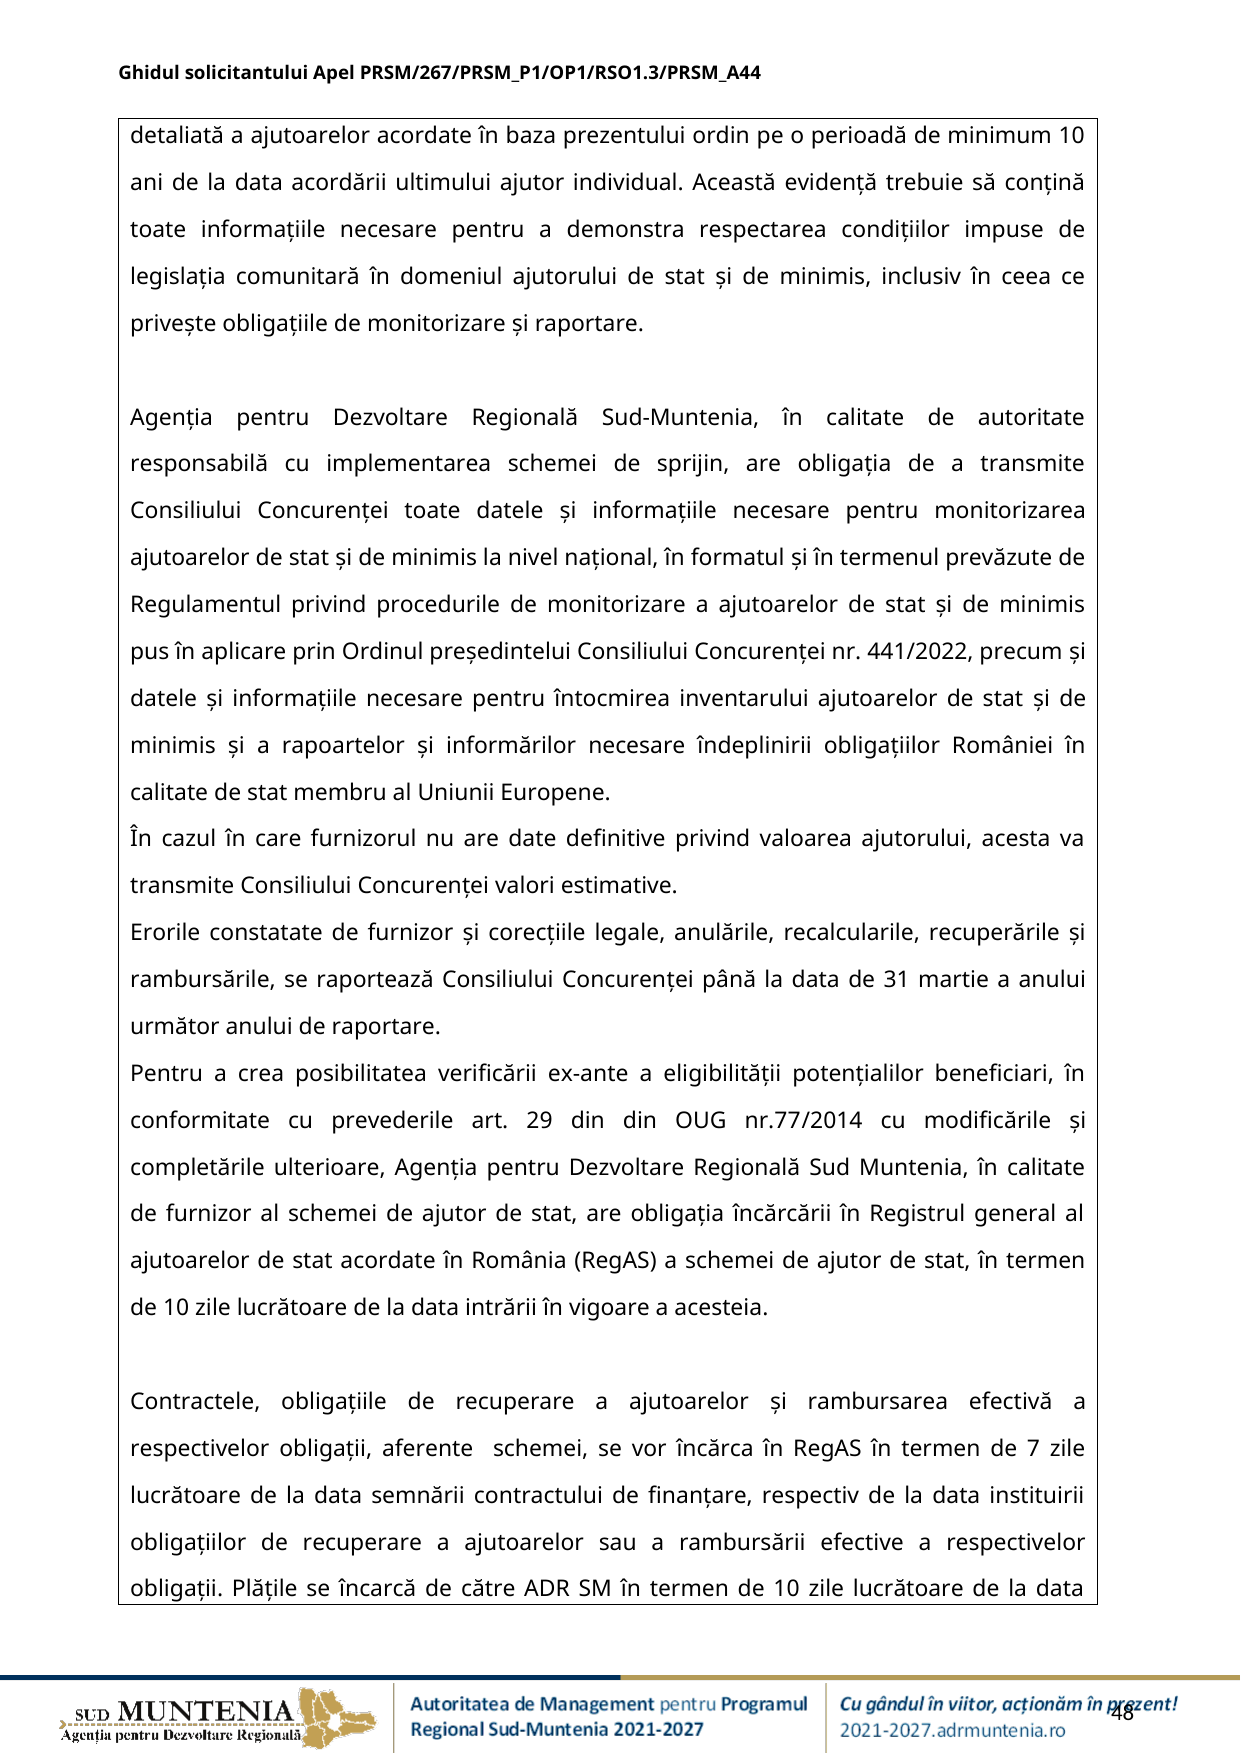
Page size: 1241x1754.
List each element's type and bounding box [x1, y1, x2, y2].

table_header [119, 119, 1097, 1603]
picture [0, 1675, 1241, 1754]
